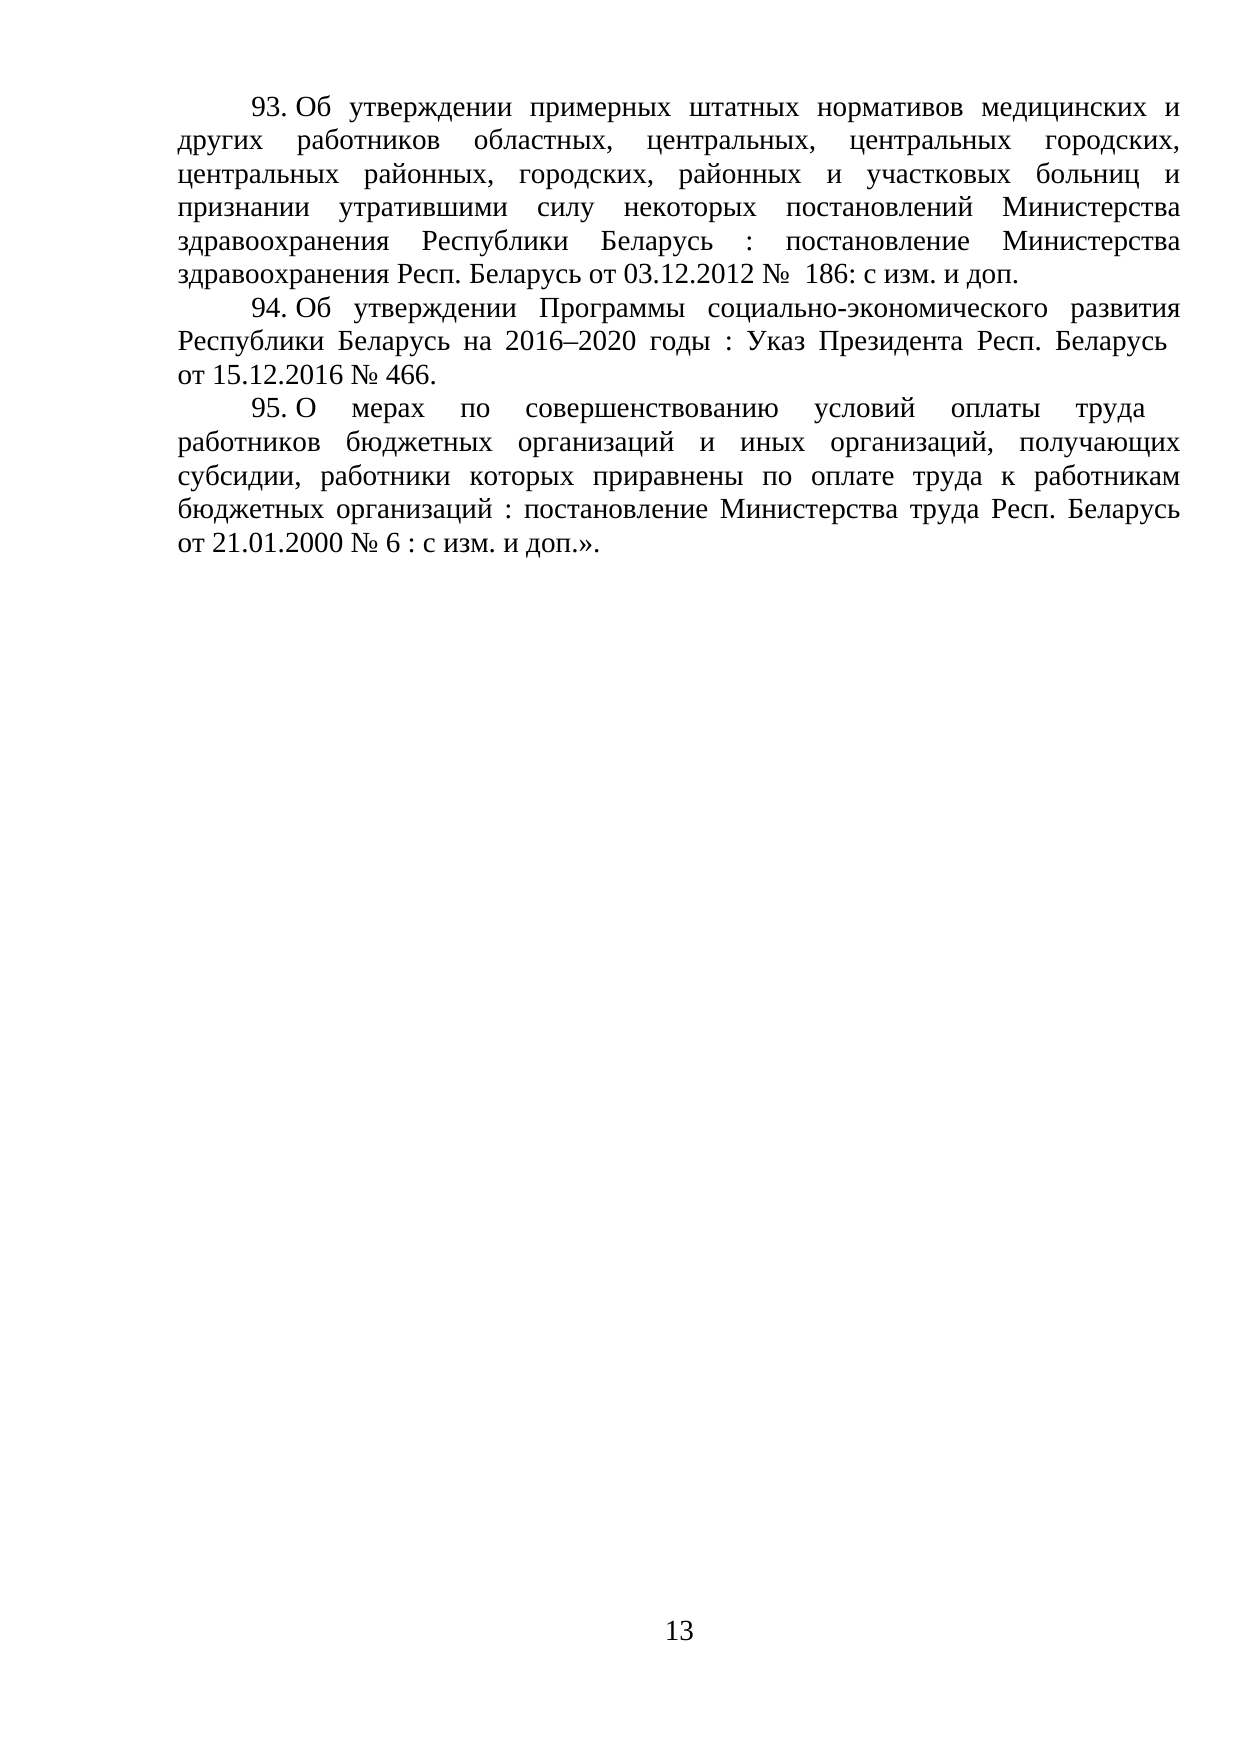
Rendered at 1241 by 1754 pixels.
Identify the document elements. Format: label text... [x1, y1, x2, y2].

list Об утверждении Программы социально-экономического развития Республики Беларусь на 2016–2020 годы : Указ Президента Респ. Беларусь от 15.12.2016 № 466. [177, 290, 1181, 391]
list Об утверждении примерных штатных нормативов медицинских и других работников областных, центральных, центральных городских, центральных районных, городских, районных и участковых больниц и признании утратившими силу некоторых постановлений Министерства здравоохранения Республики Беларусь : постановление Министерства здравоохранения Респ. Беларусь от 03.12.2012 № 186: с изм. и доп. [177, 89, 1181, 290]
list О мерах по совершенствованию условий оплаты труда работников бюджетных организаций и иных организаций, получающих субсидии, работники которых приравнены по оплате труда к работникам бюджетных организаций : постановление Министерства труда Респ. Беларусь от 21.01.2000 № 6 : с изм. и доп.». [177, 391, 1181, 558]
